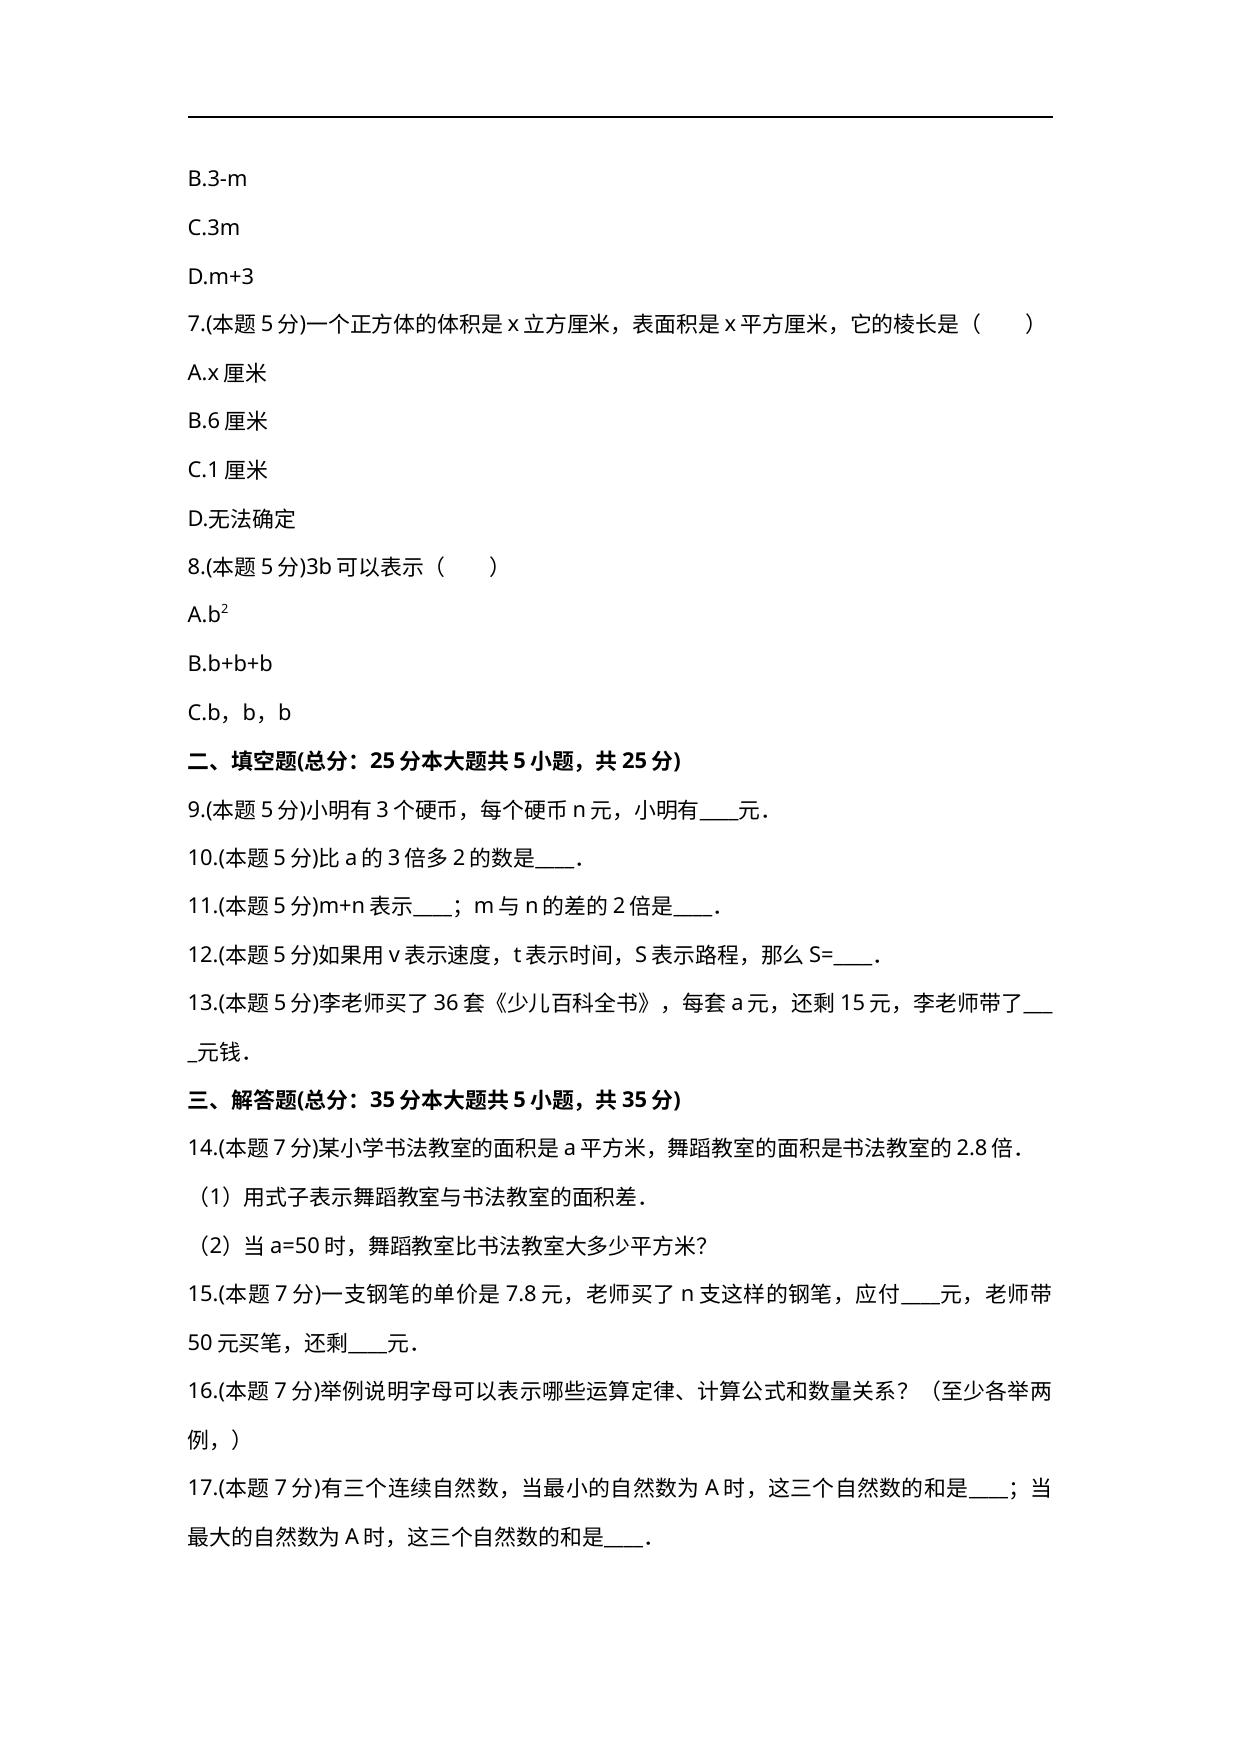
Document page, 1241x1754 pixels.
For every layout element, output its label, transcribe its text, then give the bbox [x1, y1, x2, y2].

text A.x厘米 B.6厘米 C.1厘米 D.无法确定 [187, 355, 1053, 534]
text 13.(本题5分)李老师买了36套《少儿百科全书》，每套a元，还剩15元，李老师带了____元钱． [187, 986, 1053, 1067]
text 12.(本题5分)如果用v表示速度，t表示时间，S表示路程，那么S=____． [187, 937, 1053, 970]
text 三、解答题(总分：35分本大题共5小题，共35分) [187, 1083, 1053, 1115]
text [187, 162, 1053, 292]
text 10.(本题5分)比a的3倍多2的数是____． [187, 841, 1053, 873]
text 8.(本题5分)3b可以表示（ ） [187, 550, 1053, 582]
text 14.(本题7分)某小学书法教室的面积是a平方米，舞蹈教室的面积是书法教室的2.8倍． （1）用式子表示舞蹈教室与书法教室的面积差． （2）当a=50时，舞蹈教室比书法教室大多少平方米？ [187, 1131, 1053, 1261]
text 16.(本题7分)举例说明字母可以表示哪些运算定律、计算公式和数量关系？（至少各举两例，） [187, 1374, 1053, 1455]
text 17.(本题7分)有三个连续自然数，当最小的自然数为A时，这三个自然数的和是____；当最大的自然数为A时，这三个自然数的和是____． [187, 1471, 1053, 1552]
text 二、填空题(总分：25分本大题共5小题，共25分) [187, 744, 1053, 776]
text 15.(本题7分)一支钢笔的单价是7.8元，老师买了n支这样的钢笔，应付____元，老师带50元买笔，还剩____元． [187, 1277, 1053, 1358]
text 7.(本题5分)一个正方体的体积是x立方厘米，表面积是x平方厘米，它的棱长是（ ） [187, 307, 1053, 339]
text 9.(本题5分)小明有3个硬币，每个硬币n元，小明有____元． [187, 792, 1053, 825]
text 11.(本题5分)m+n表示____；m与n的差的2倍是____． [187, 889, 1053, 921]
text A.b2 B.b+b+b C.b，b，b [187, 598, 1053, 728]
